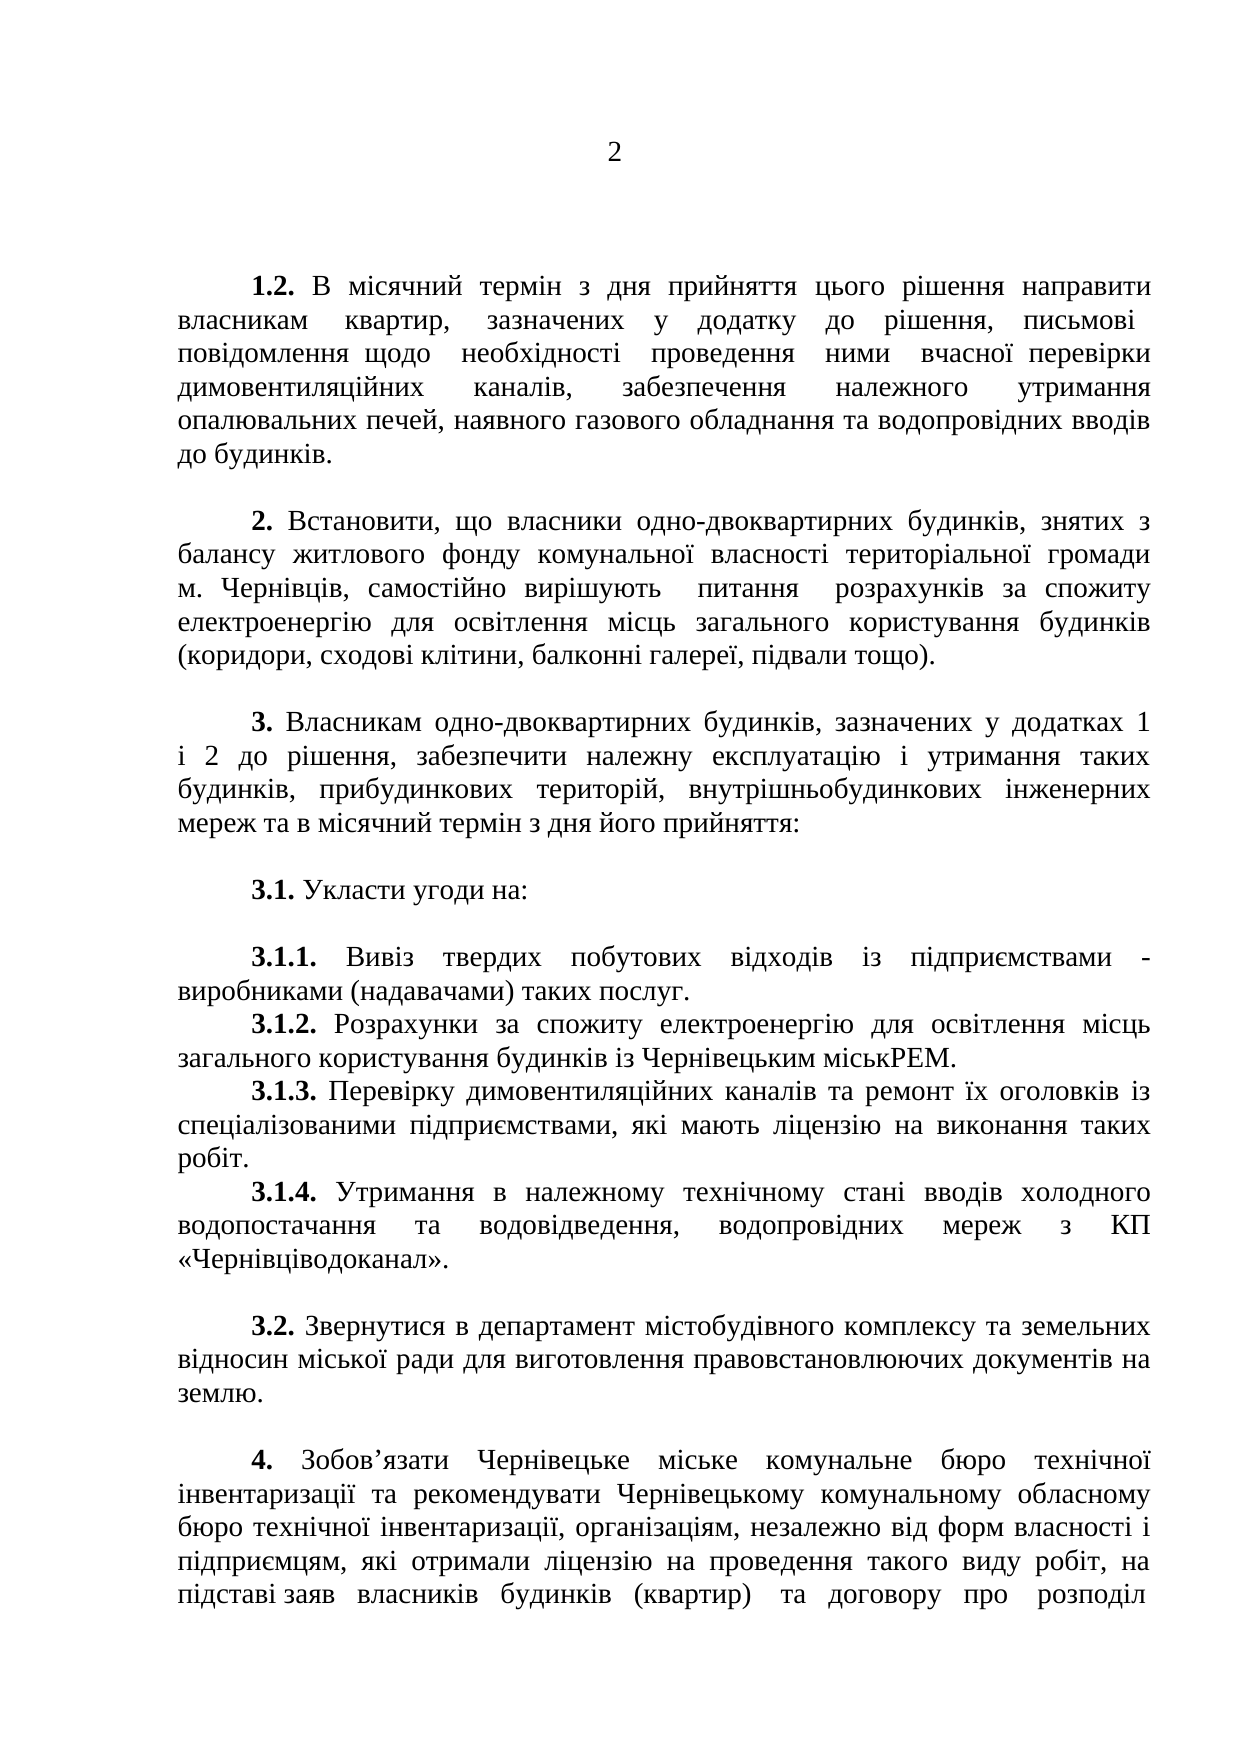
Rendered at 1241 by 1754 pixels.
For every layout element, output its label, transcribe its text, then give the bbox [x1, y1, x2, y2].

text 4. Зобов’язати Чернівецьке міське комунальне бюро технічної інвентаризації та рекомендувати Чернівецькому комунальному обласному бюро технічної інвентаризації, організаціям, незалежно від форм власності і підприємцям, які отримали ліцензію на проведення такого виду робіт, на підставі заяв власників будинків (квартир) та договору про розподіл [177, 1442, 1152, 1610]
text 3.2. Звернутися в департамент містобудівного комплексу та земельних відносин міської ради для виготовлення правовстановлюючих документів на землю. [177, 1308, 1152, 1409]
text 3.1.1. Вивіз твердих побутових відходів із підприємствами - виробниками (надавачами) таких послуг. [177, 939, 1152, 1006]
text 2 [177, 134, 1133, 168]
text повідомлення щодо необхідності проведення ними вчасної перевірки димовентиляційних каналів, забезпечення належного утримання опалювальних печей, наявного газового обладнання та водопровідних вводів до будинків. [177, 335, 1152, 469]
text 3.1. Укласти угоди на: [177, 872, 1152, 906]
text 3.1.2. Розрахунки за спожиту електроенергію для освітлення місць загального користування будинків із Чернівецьким міськРЕМ. [177, 1006, 1152, 1073]
text 1.2. В місячний термін з дня прийняття цього рішення направити власникам квартир, зазначених у додатку до рішення, письмові [177, 268, 1152, 335]
text 2. Встановити, що власники одно-двоквартирних будинків, знятих з балансу житлового фонду комунальної власності територіальної громади м. Чернівців, самостійно вирішують питання розрахунків за спожиту електроенергію для освітлення місць загального користування будинків (коридори, сходові клітини, балконні галереї, підвали тощо). [177, 503, 1152, 671]
text 3.1.4. Утримання в належному технічному стані вводів холодного водопостачання та водовідведення, водопровідних мереж з КП «Чернівціводоканал». [177, 1174, 1152, 1274]
text 3. Власникам одно-двоквартирних будинків, зазначених у додатках 1 і 2 до рішення, забезпечити належну експлуатацію і утримання таких будинків, прибудинкових територій, внутрішньобудинкових інженерних мереж та в місячний термін з дня його прийняття: [177, 704, 1152, 838]
text 3.1.3. Перевірку димовентиляційних каналів та ремонт їх оголовків із спеціалізованими підприємствами, які мають ліцензію на виконання таких робіт. [177, 1073, 1152, 1174]
